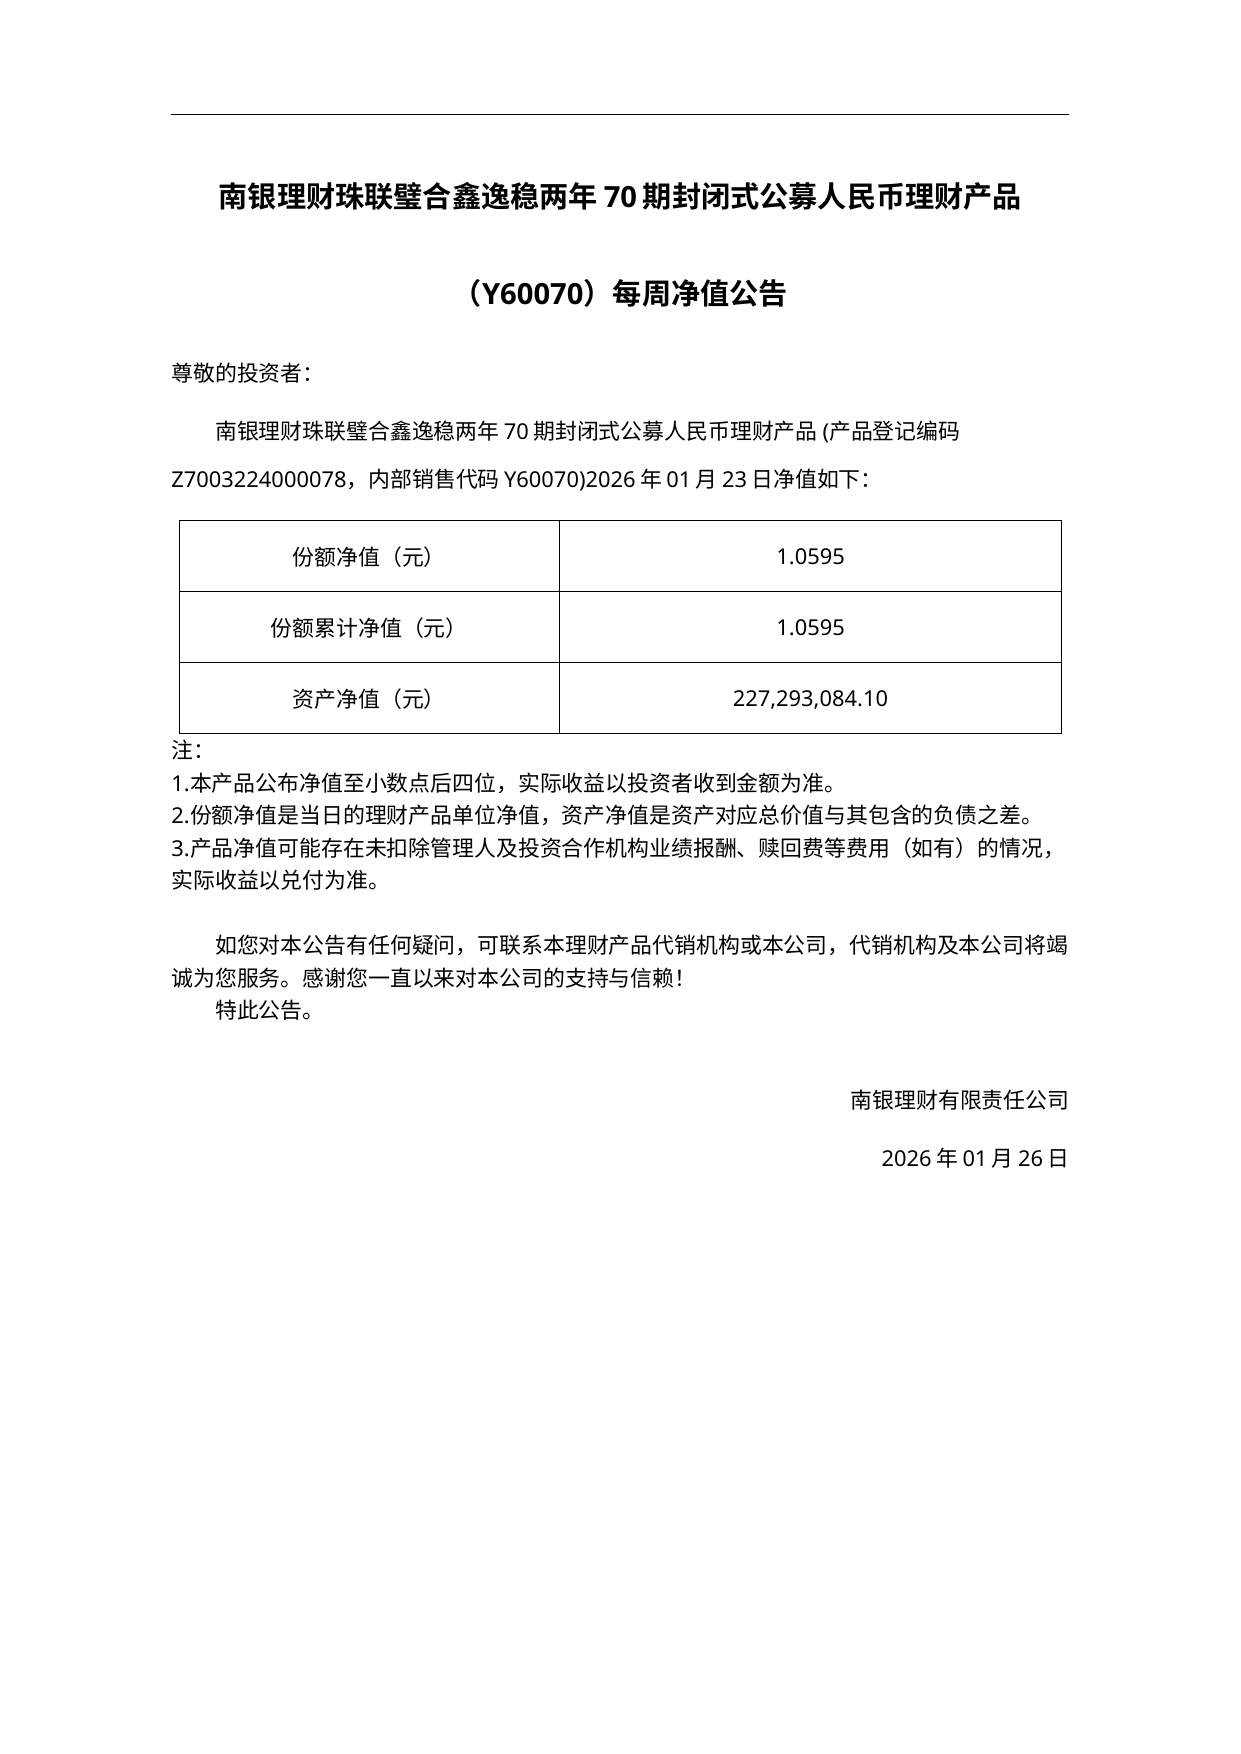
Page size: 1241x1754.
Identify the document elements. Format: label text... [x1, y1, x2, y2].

table_header 份额净值（元） [180, 521, 559, 591]
text 3.产品净值可能存在未扣除管理人及投资合作机构业绩报酬、赎回费等费用（如有）的情况，实际收益以兑付为准。 [171, 830, 1069, 895]
text 特此公告。 [171, 993, 1069, 1025]
table_cell 份额累计净值（元） [180, 592, 559, 662]
text 尊敬的投资者： [171, 355, 1069, 388]
table_cell 227,293,084.10 [560, 663, 1061, 733]
text 南银理财珠联璧合鑫逸稳两年70期封闭式公募人民币理财产品 (产品登记编码Z7003224000078，内部销售代码Y60070)2026年01月23日净值如下： [171, 413, 1069, 494]
text 2026年01月26日 [171, 1140, 1069, 1173]
text 1.本产品公布净值至小数点后四位，实际收益以投资者收到金额为准。 [171, 765, 1069, 798]
table_cell 1.0595 [560, 592, 1061, 662]
text 如您对本公告有任何疑问，可联系本理财产品代销机构或本公司，代销机构及本公司将竭诚为您服务。感谢您一直以来对本公司的支持与信赖！ [171, 928, 1069, 993]
table_cell 资产净值（元） [180, 663, 559, 733]
text 南银理财珠联璧合鑫逸稳两年70期封闭式公募人民币理财产品（Y60070）每周净值公告 [171, 162, 1069, 324]
table_header 1.0595 [560, 521, 1061, 591]
text 南银理财有限责任公司 [171, 1082, 1069, 1115]
text 2.份额净值是当日的理财产品单位净值，资产净值是资产对应总价值与其包含的负债之差。 [171, 798, 1069, 830]
text 注： [171, 733, 1069, 765]
